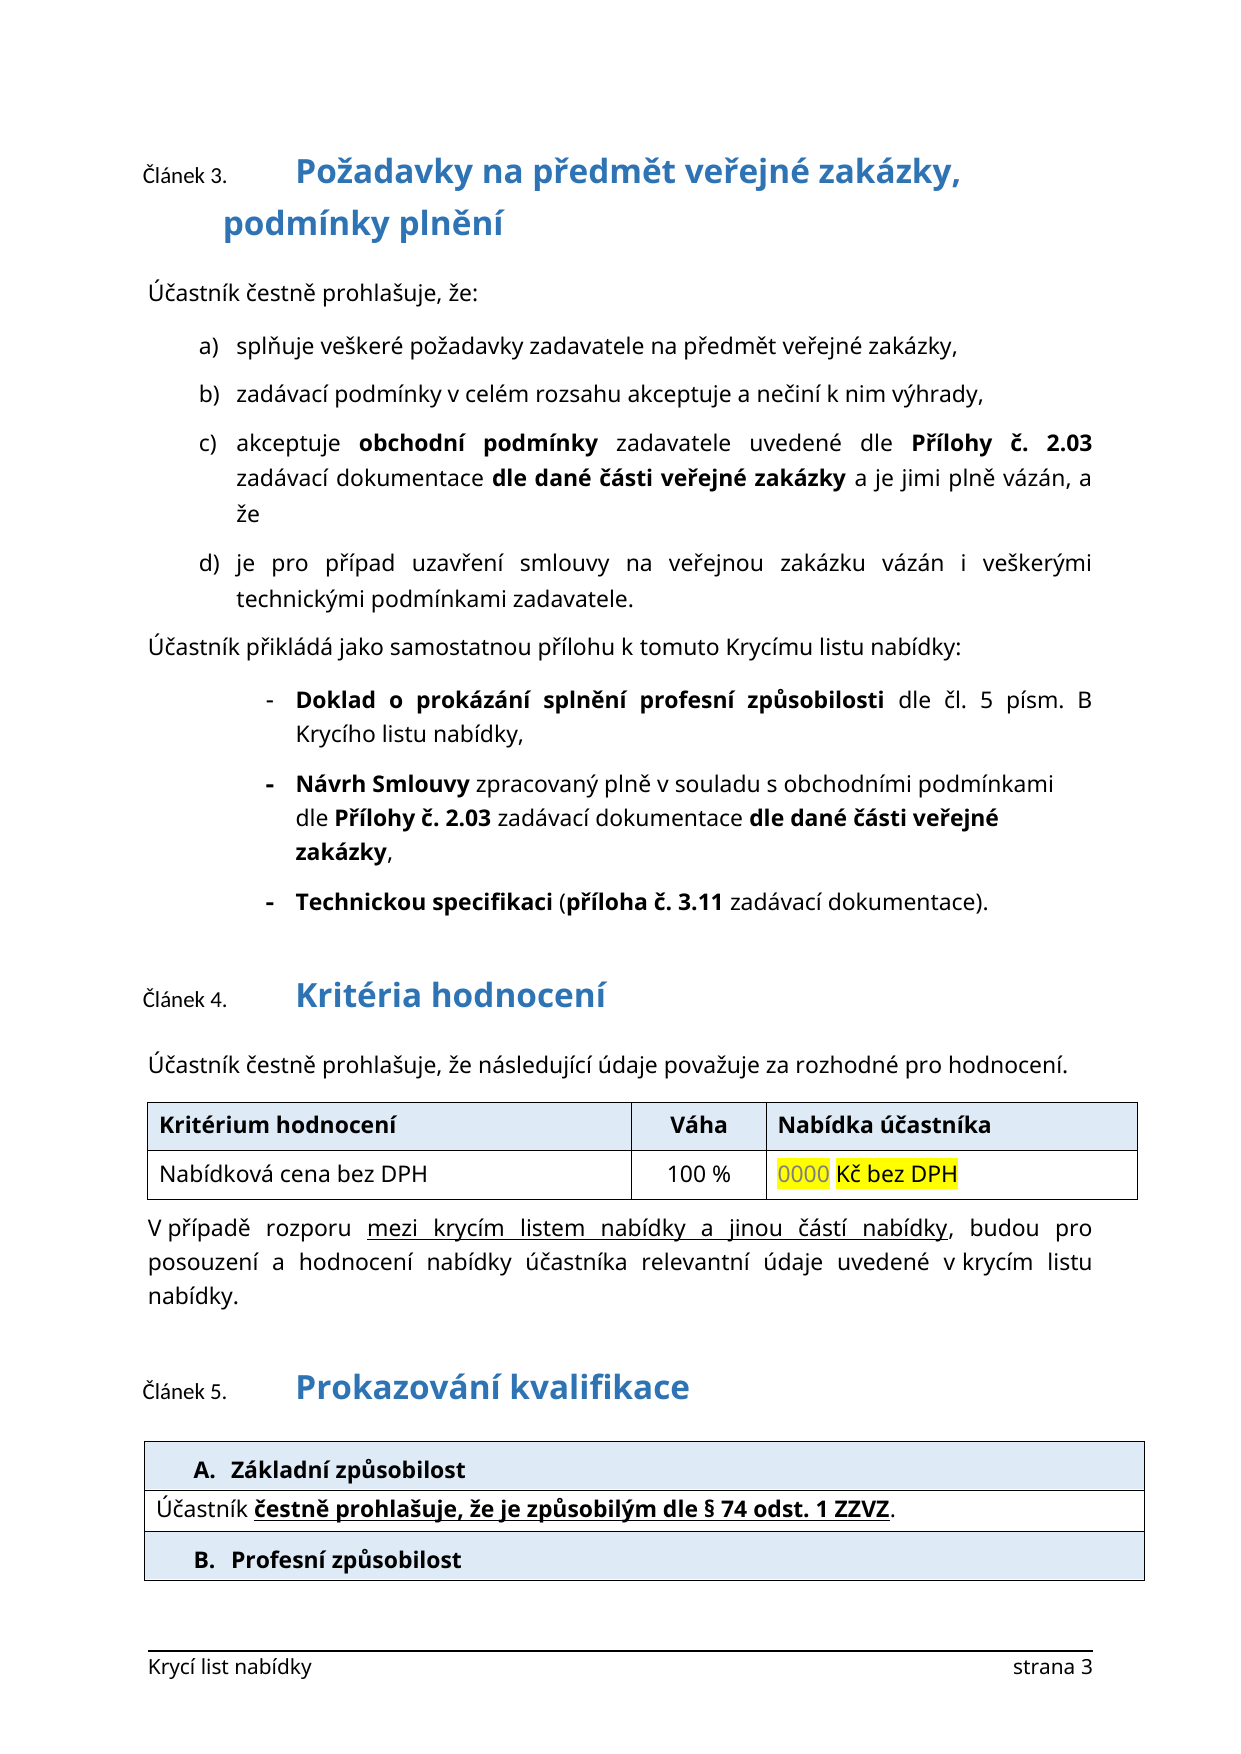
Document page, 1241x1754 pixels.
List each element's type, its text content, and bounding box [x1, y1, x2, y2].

text V případě rozporu mezi krycím listem nabídky a jinou částí nabídky, budou pro posouzení a hodnocení nabídky účastníka relevantní údaje uvedené v krycím listu nabídky. [148, 1212, 1093, 1311]
list akceptuje obchodní podmínky zadavatele uvedené dle Přílohy č. 2.03 zadávací dokumentace dle dané části veřejné zakázky a je jimi plně vázán, a že [199, 426, 1093, 529]
table_cell [767, 1151, 1137, 1199]
text Účastník čestně prohlašuje, že: [148, 277, 1093, 308]
text Účastník přikládá jako samostatnou přílohu k tomuto Krycímu listu nabídky: [148, 631, 1093, 662]
text Účastník čestně prohlašuje, že následující údaje považuje za rozhodné pro hodnocení. [148, 1049, 1093, 1080]
list zadávací podmínky v celém rozsahu akceptuje a nečiní k nim výhrady, [199, 378, 1093, 409]
list je pro případ uzavření smlouvy na veřejnou zakázku vázán i veškerými technickými podmínkami zadavatele. [199, 547, 1093, 614]
table_header Kritérium hodnocení [148, 1103, 631, 1150]
table_cell 100 % [632, 1151, 766, 1199]
table_header Nabídka účastníka [767, 1103, 1137, 1150]
list splňuje veškeré požadavky zadavatele na předmět veřejné zakázky, [199, 329, 1093, 361]
subtitle Prokazování kvalifikace [185, 1364, 1093, 1409]
table_cell Nabídková cena bez DPH [148, 1151, 631, 1199]
subtitle Kritéria hodnocení [185, 972, 1093, 1017]
list Technickou specifikaci (příloha č. 3.11 zadávací dokumentace). [266, 886, 1093, 917]
table_cell Účastník čestně prohlašuje, že je způsobilým dle § 74 odst. 1 ZZVZ. [145, 1491, 1144, 1531]
list Doklad o prokázání splnění profesní způsobilosti dle čl. 5 písm. B Krycího listu nabídky, [266, 684, 1093, 749]
table_header Základní způsobilost [145, 1442, 1144, 1489]
subtitle Požadavky na předmět veřejné zakázky, podmínky plnění [185, 148, 1093, 245]
list Návrh Smlouvy zpracovaný plně v souladu s obchodními podmínkami dle Přílohy č. 2.03 zadávací dokumentace dle dané části veřejné zakázky, [266, 768, 1093, 867]
table_cell Profesní způsobilost [145, 1532, 1144, 1579]
table_header Váha [632, 1103, 766, 1150]
